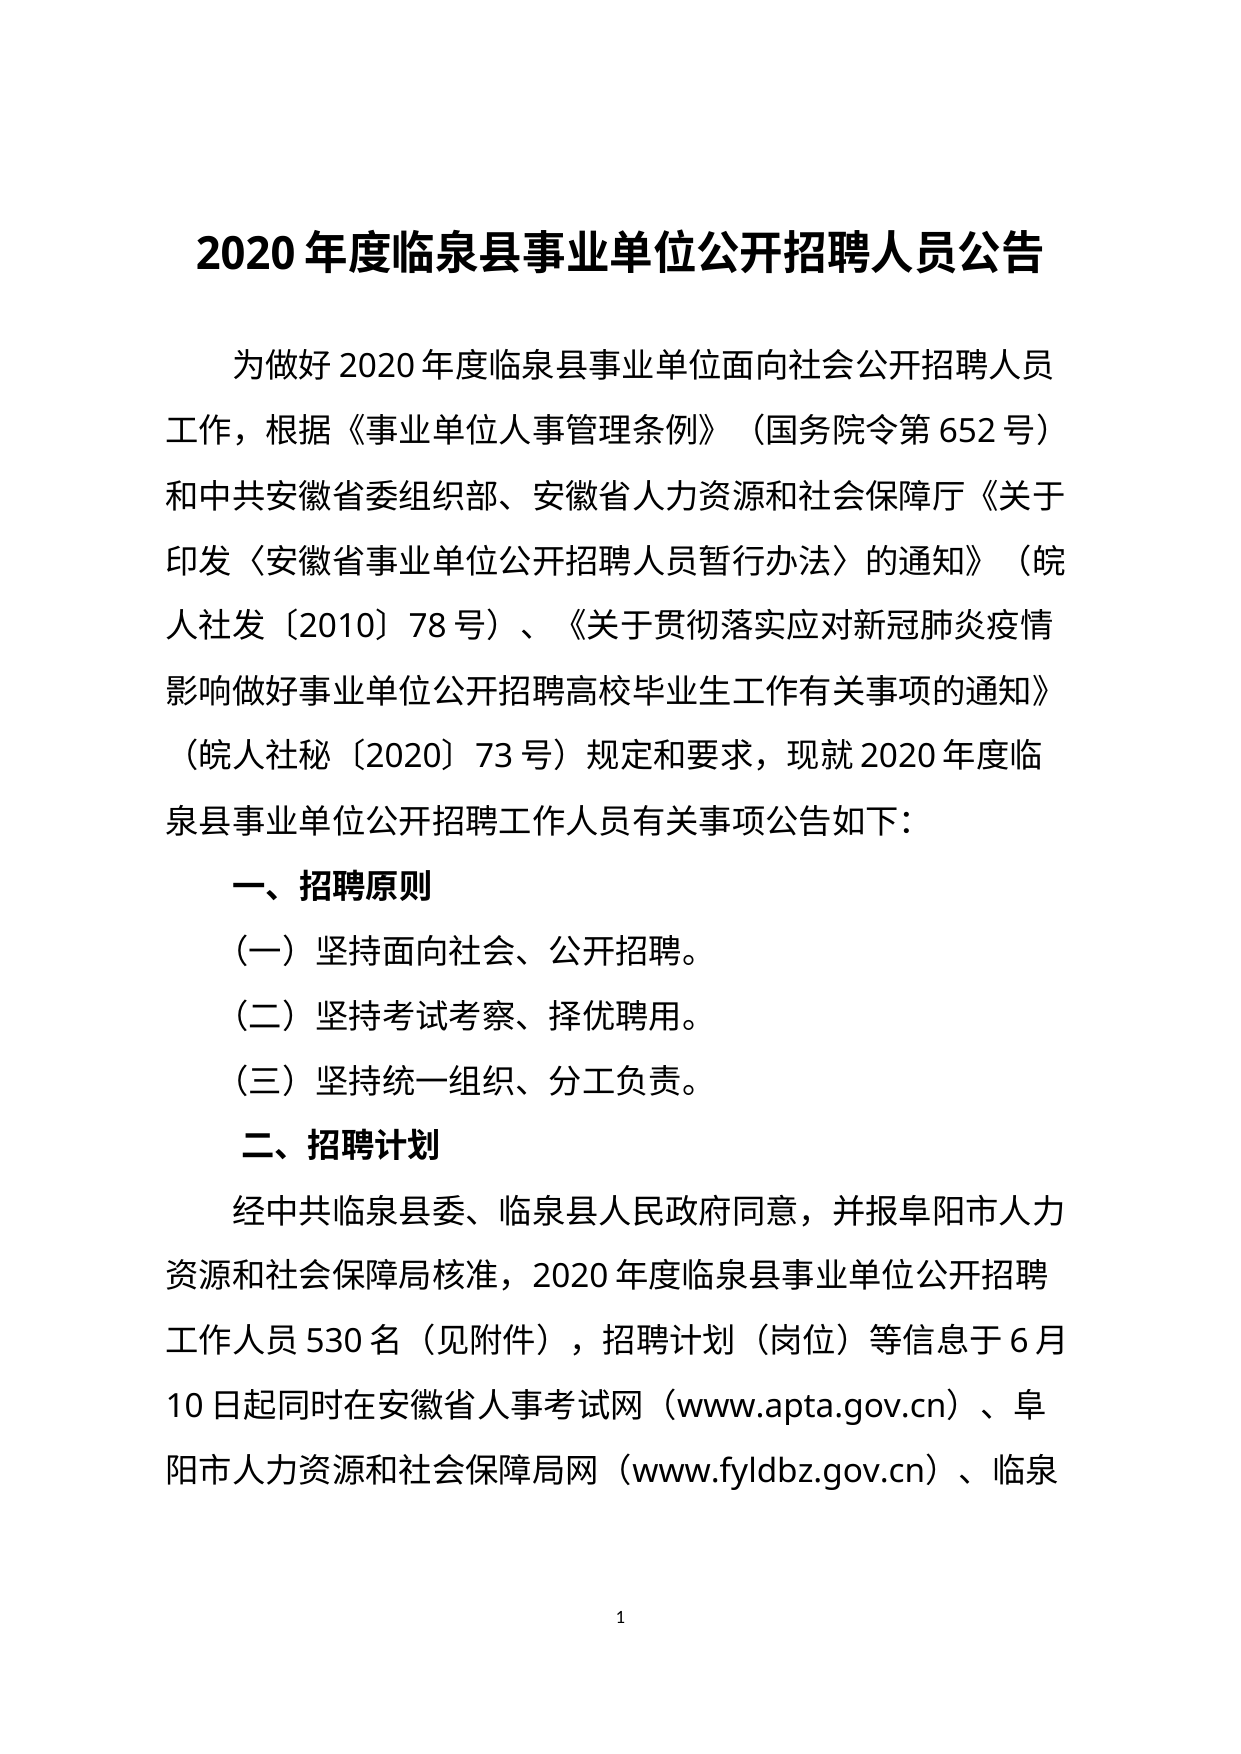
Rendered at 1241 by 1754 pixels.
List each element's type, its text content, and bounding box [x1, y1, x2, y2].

text 为做好2020年度临泉县事业单位面向社会公开招聘人员工作，根据《事业单位人事管理条例》（国务院令第652号）和中共安徽省委组织部、安徽省人力资源和社会保障厅《关于印发〈安徽省事业单位公开招聘人员暂行办法〉的通知》（皖人社发〔2010〕78号）、《关于贯彻落实应对新冠肺炎疫情影响做好事业单位公开招聘高校毕业生工作有关事项的通知》（皖人社秘〔2020〕73号）规定和要求，现就2020年度临泉县事业单位公开招聘工作人员有关事项公告如下： [165, 331, 1075, 851]
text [165, 1176, 1075, 1501]
text 二、招聘计划 [165, 1111, 1075, 1176]
text （一）坚持面向社会、公开招聘。 [165, 916, 1075, 981]
text （三）坚持统一组织、分工负责。 [165, 1046, 1075, 1111]
text 2020年度临泉县事业单位公开招聘人员公告 [165, 201, 1075, 298]
text 一、招聘原则 [165, 851, 1075, 916]
text （二）坚持考试考察、择优聘用。 [165, 981, 1075, 1046]
